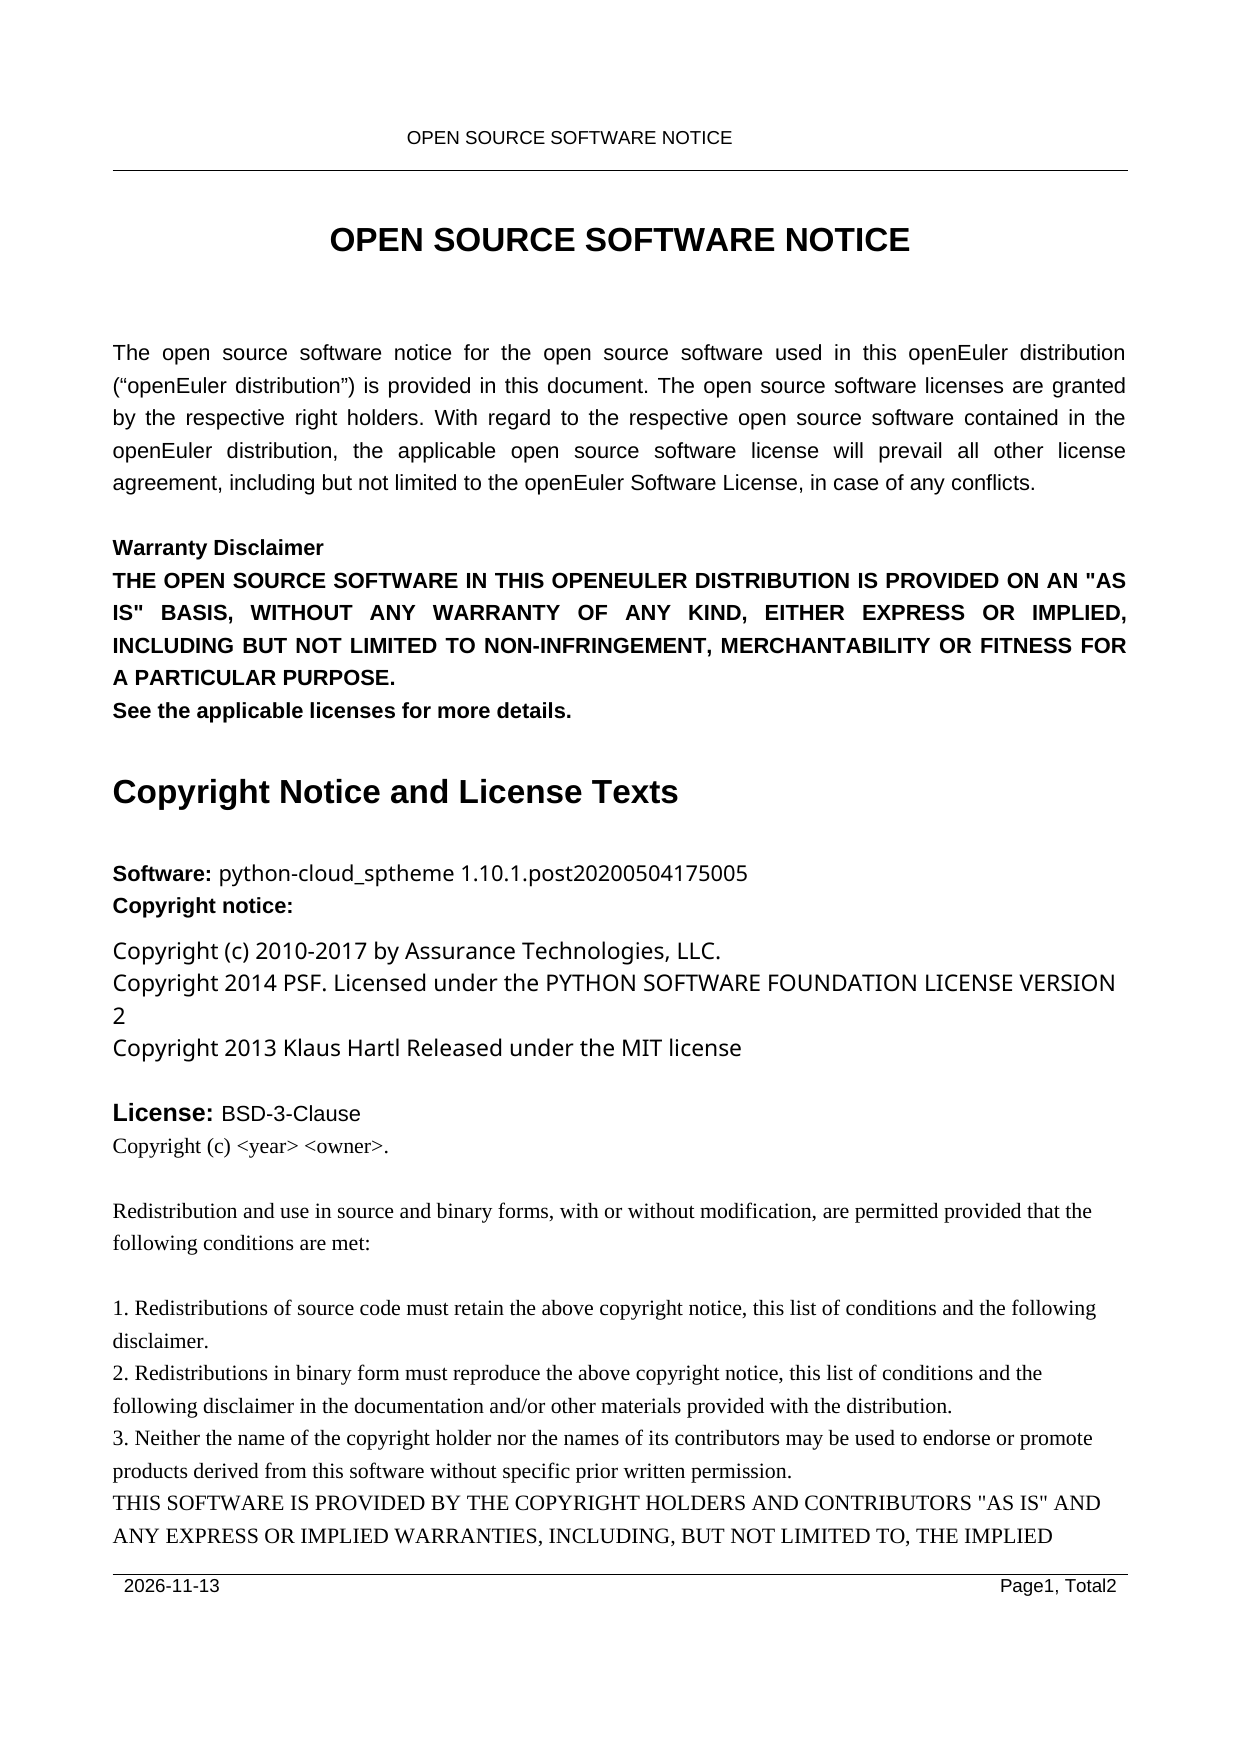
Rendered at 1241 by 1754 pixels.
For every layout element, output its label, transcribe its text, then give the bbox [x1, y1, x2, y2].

text License: BSD-3-Clause [112, 1096, 1128, 1129]
text THE OPEN SOURCE SOFTWARE IN THIS OPENEULER DISTRIBUTION IS PROVIDED ON AN "AS IS" BASIS, WITHOUT ANY WARRANTY OF ANY KIND, EITHER EXPRESS OR IMPLIED, INCLUDING BUT NOT LIMITED TO NON-INFRINGEMENT, MERCHANTABILITY OR FITNESS FOR A PARTICULAR PURPOSE. See the applicable licenses for more details. [112, 564, 1128, 726]
title Software: python-cloud_sptheme 1.10.1.post20200504175005 [112, 856, 1128, 889]
text Warranty Disclaimer [112, 531, 1128, 564]
text Copyright (c) 2010-2017 by Assurance Technologies, LLC. Copyright 2014 PSF. Licensed under the PYTHON SOFTWARE FOUNDATION LICENSE VERSION 2 Copyright 2013 Klaus Hartl Released under the MIT license [112, 934, 1128, 1096]
text The open source software notice for the open source software used in this openEuler distribution (“openEuler distribution”) is provided in this document. The open source software licenses are granted by the respective right holders. With regard to the respective open source software contained in the openEuler distribution, the applicable open source software license will prevail all other license agreement, including but not limited to the openEuler Software License, in case of any conflicts. [112, 336, 1128, 499]
text OPEN SOURCE SOFTWARE NOTICE [112, 206, 1128, 271]
text Copyright notice: [112, 889, 1128, 921]
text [112, 1129, 1128, 1551]
text Copyright Notice and License Texts [112, 759, 1128, 824]
